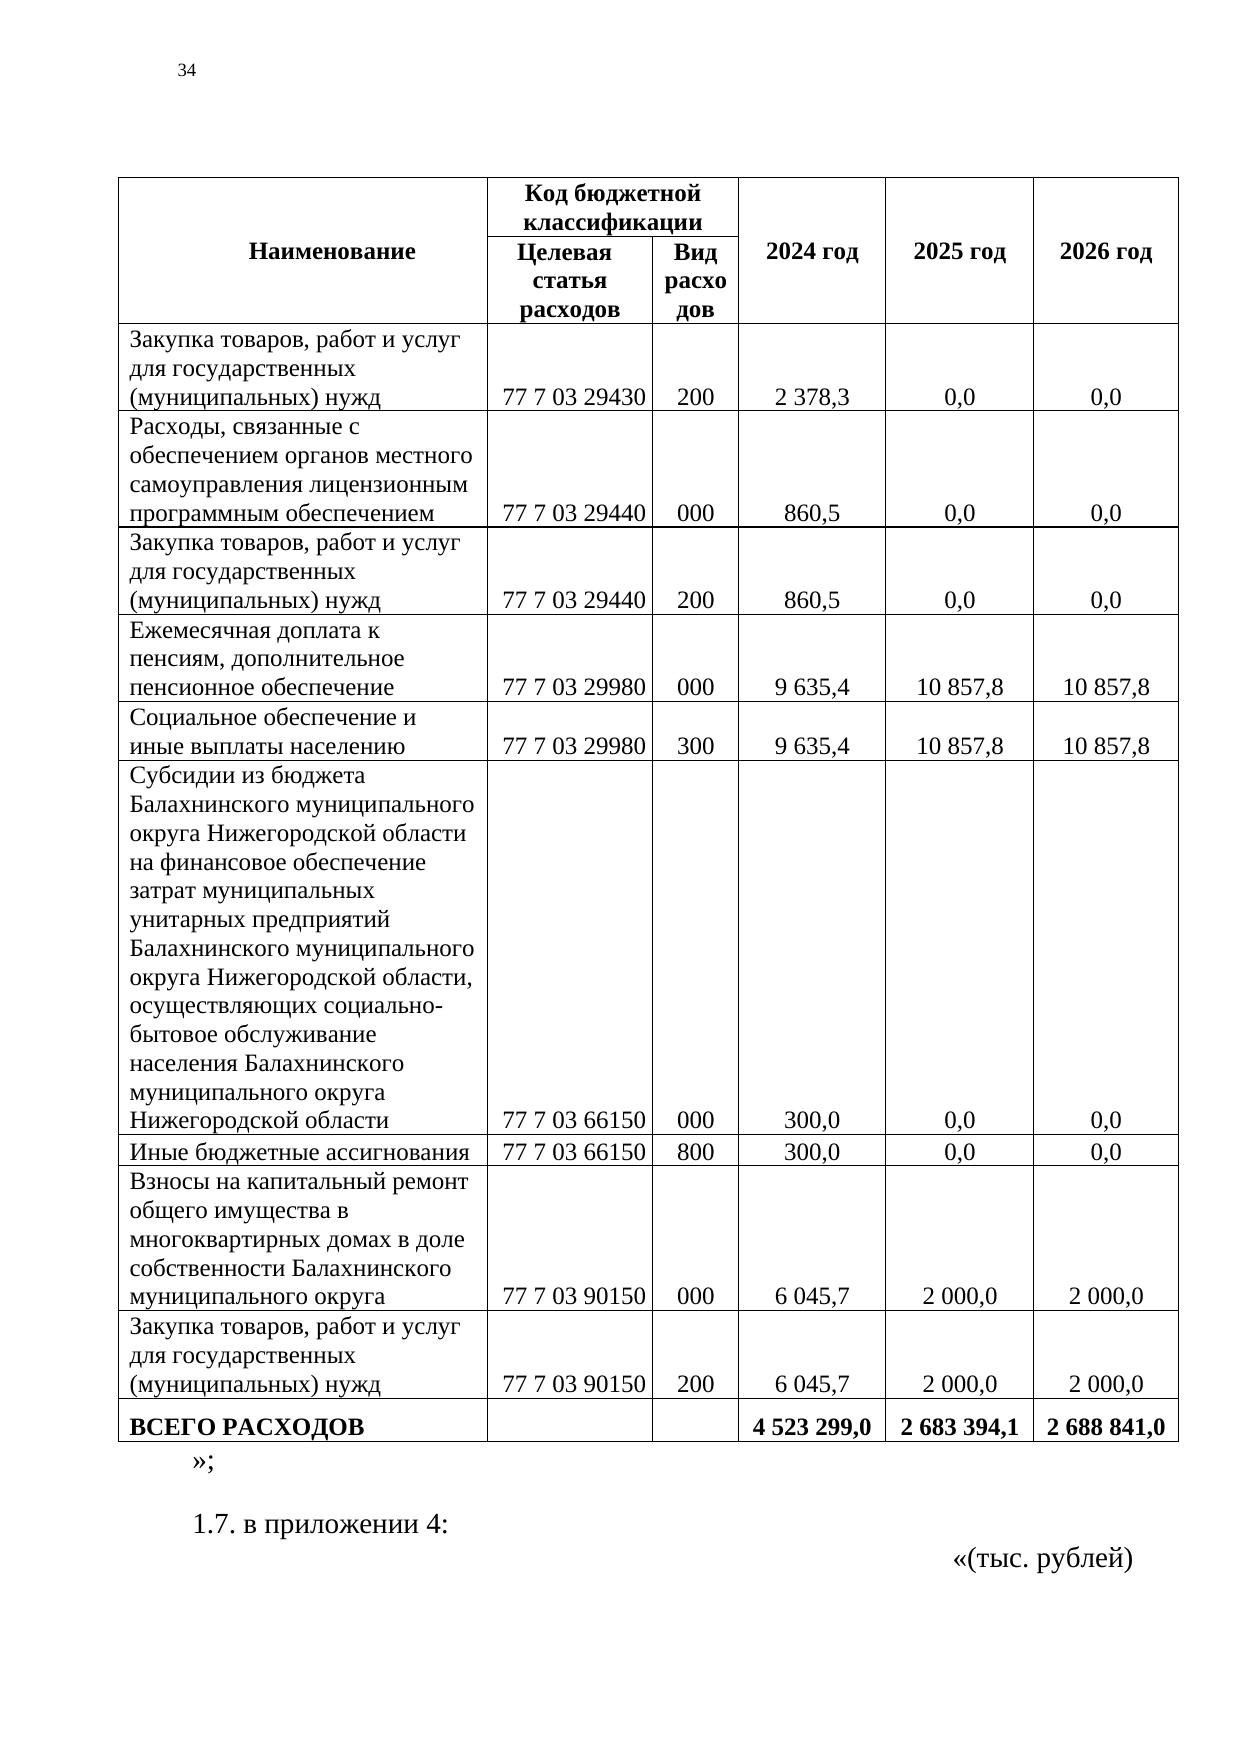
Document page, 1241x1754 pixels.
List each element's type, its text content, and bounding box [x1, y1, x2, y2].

table_header Наименование [119, 178, 487, 323]
table_cell 77 7 03 29980 [488, 615, 652, 701]
table_cell 77 7 03 66150 [488, 1135, 652, 1165]
table_cell 77 7 03 29980 [488, 702, 652, 759]
table_cell Ежемесячная доплата к пенсиям, дополнительное пенсионное обеспечение [119, 615, 487, 701]
table_cell 10 857,8 [1034, 702, 1178, 759]
table_cell 2 000,0 [886, 1311, 1033, 1397]
table_cell 000 [653, 411, 738, 526]
table_cell 300 [653, 702, 738, 759]
table_cell 300,0 [739, 761, 885, 1134]
table_cell Иные бюджетные ассигнования [119, 1135, 487, 1165]
table_cell 0,0 [886, 1135, 1033, 1165]
table_cell 2 378,3 [739, 324, 885, 410]
table_cell 0,0 [886, 761, 1033, 1134]
text 1.7. в приложении 4: [118, 1506, 1181, 1540]
table_cell 0,0 [886, 528, 1033, 614]
table_cell 77 7 03 29440 [488, 411, 652, 526]
table_header 2025 год [886, 178, 1033, 323]
table_cell 300,0 [739, 1135, 885, 1165]
table_cell 000 [653, 615, 738, 701]
table_cell 2 683 394,1 [886, 1399, 1033, 1441]
table_cell Закупка товаров, работ и услуг для государственных (муниципальных) нужд [119, 1311, 487, 1397]
table_cell 77 7 03 29430 [488, 324, 652, 410]
table_cell 860,5 [739, 528, 885, 614]
text »; [118, 1442, 1181, 1476]
table_cell 6 045,7 [739, 1311, 885, 1397]
table_header 2026 год [1034, 178, 1178, 323]
table_cell 4 523 299,0 [739, 1399, 885, 1441]
table_cell 10 857,8 [1034, 615, 1178, 701]
table_cell 000 [653, 761, 738, 1134]
table_cell Целевая статья расходов [488, 237, 652, 323]
table_cell Вид расходов [653, 237, 738, 323]
table_cell 6 045,7 [739, 1166, 885, 1310]
table_cell 0,0 [1034, 528, 1178, 614]
text «(тыс. рублей) [857, 1540, 1181, 1573]
table_cell 0,0 [1034, 761, 1178, 1134]
table_cell 0,0 [886, 324, 1033, 410]
table_cell 200 [653, 1311, 738, 1397]
table_cell 2 000,0 [1034, 1166, 1178, 1310]
table_header Код бюджетной классификации [488, 178, 738, 236]
table_cell 77 7 03 66150 [488, 761, 652, 1134]
table_cell ВСЕГО РАСХОДОВ [119, 1399, 487, 1441]
table_cell 2 000,0 [886, 1166, 1033, 1310]
table_cell Социальное обеспечение и иные выплаты населению [119, 702, 487, 759]
table_cell [653, 1399, 738, 1441]
table_cell 200 [653, 324, 738, 410]
table_cell 0,0 [1034, 324, 1178, 410]
table_cell Закупка товаров, работ и услуг для государственных (муниципальных) нужд [119, 528, 487, 614]
table_cell 9 635,4 [739, 702, 885, 759]
table_cell Взносы на капитальный ремонт общего имущества в многоквартирных домах в доле собственности Балахнинского муниципального округа [119, 1166, 487, 1310]
table_cell 77 7 03 90150 [488, 1311, 652, 1397]
table_cell 77 7 03 90150 [488, 1166, 652, 1310]
table_cell Субсидии из бюджета Балахнинского муниципального округа Нижегородской области на финансовое обеспечение затрат муниципальных унитарных предприятий Балахнинского муниципального округа Нижегородской области, осуществляющих социально-бытовое обслуживание населения Балахнинского муниципального округа Нижегородской области [119, 761, 487, 1134]
table_header 2024 год [739, 178, 885, 323]
table_cell 77 7 03 29440 [488, 528, 652, 614]
table_cell 0,0 [1034, 1135, 1178, 1165]
table_cell 0,0 [1034, 411, 1178, 526]
table_cell 10 857,8 [886, 702, 1033, 759]
table_cell 10 857,8 [886, 615, 1033, 701]
table_cell 000 [653, 1166, 738, 1310]
table_cell 9 635,4 [739, 615, 885, 701]
table_cell 200 [653, 528, 738, 614]
table_cell [488, 1399, 652, 1441]
table_cell 2 000,0 [1034, 1311, 1178, 1397]
table_cell Расходы, связанные с обеспечением органов местного самоуправления лицензионным программным обеспечением [119, 411, 487, 526]
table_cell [119, 324, 487, 410]
table_cell 800 [653, 1135, 738, 1165]
table_cell 2 688 841,0 [1034, 1399, 1178, 1441]
table_cell 860,5 [739, 411, 885, 526]
table_cell 0,0 [886, 411, 1033, 526]
